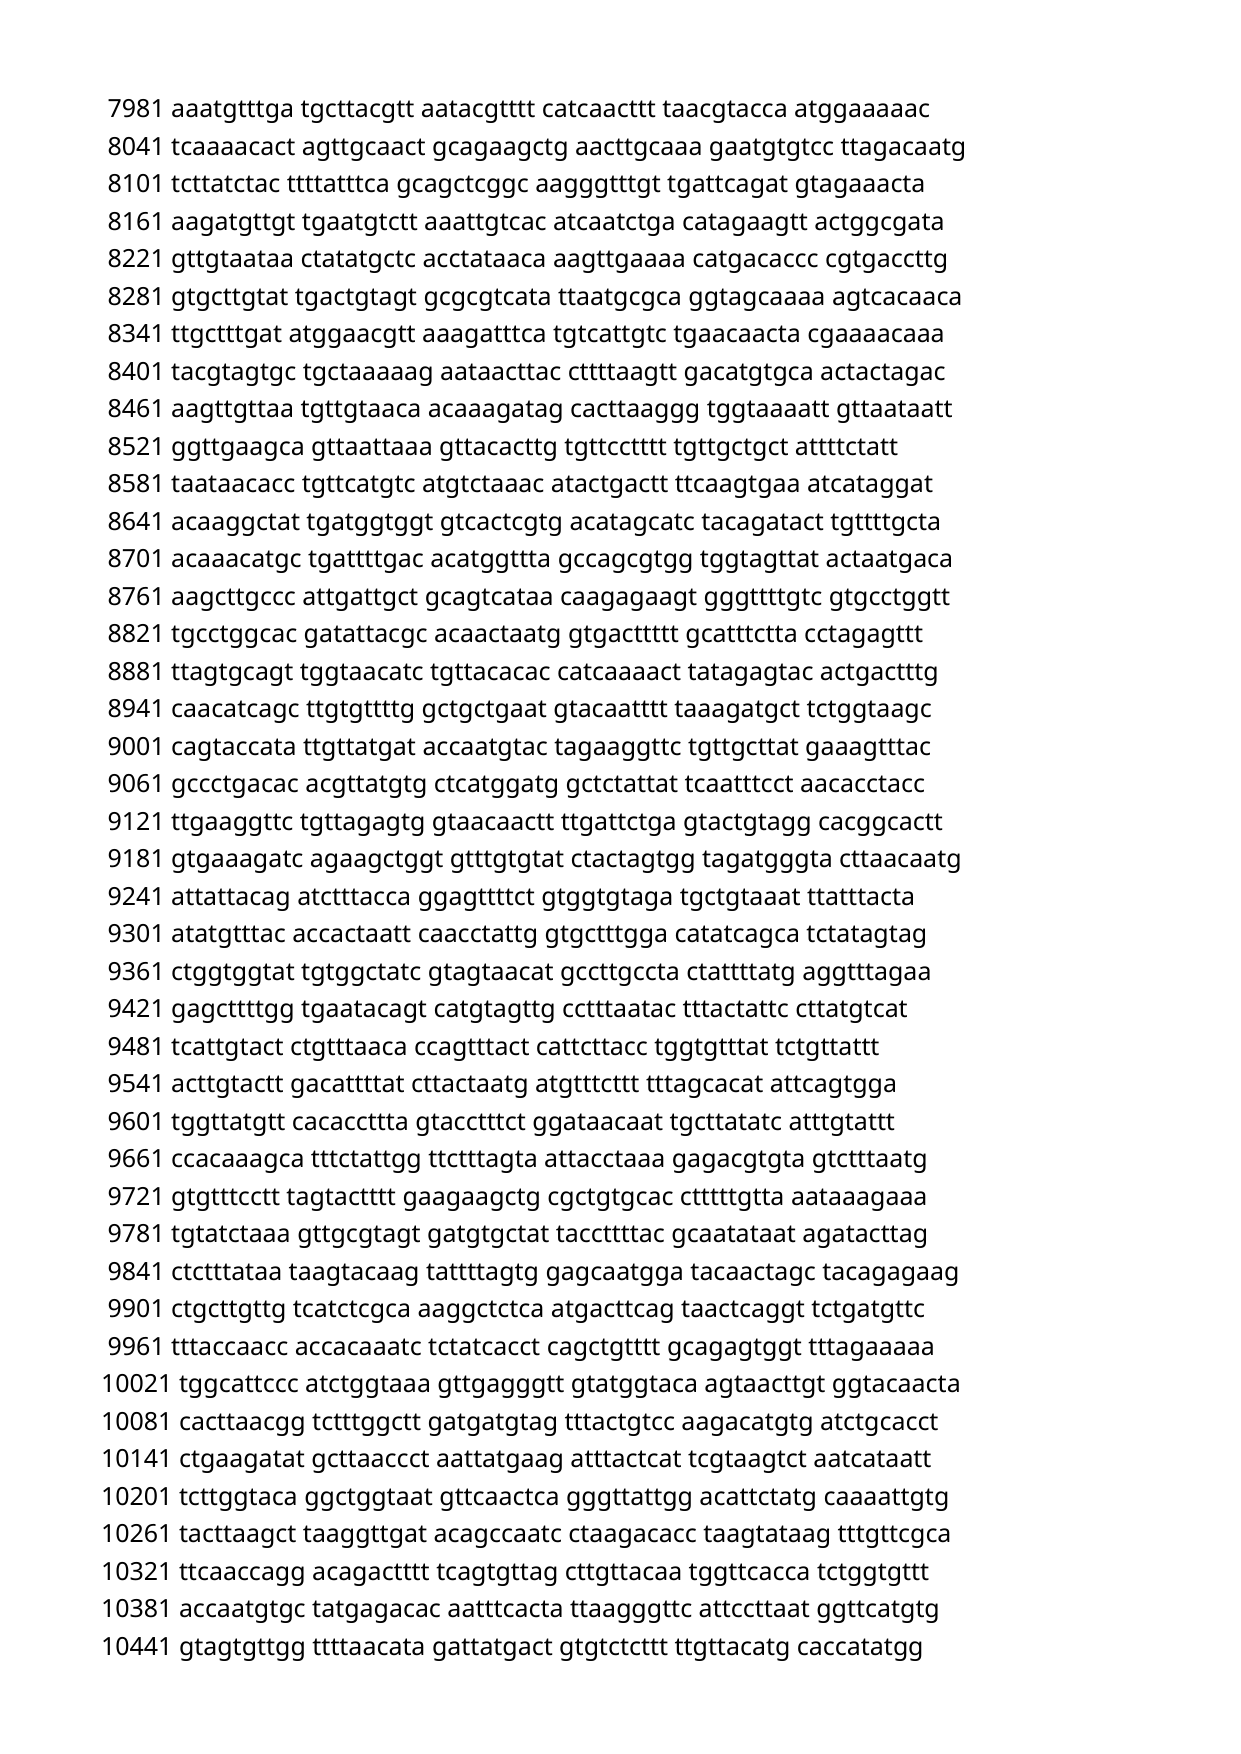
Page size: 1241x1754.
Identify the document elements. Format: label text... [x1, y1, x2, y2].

text 9661 ccacaaagca tttctattgg ttctttagta attacctaaa gagacgtgta gtctttaatg [75, 1139, 1165, 1177]
text 9781 tgtatctaaa gttgcgtagt gatgtgctat taccttttac gcaatataat agatacttag [75, 1214, 1165, 1252]
text 9421 gagcttttgg tgaatacagt catgtagttg cctttaatac tttactattc cttatgtcat [75, 989, 1165, 1027]
text 8521 ggttgaagca gttaattaaa gttacacttg tgttcctttt tgttgctgct attttctatt [75, 427, 1165, 464]
text 9601 tggttatgtt cacaccttta gtacctttct ggataacaat tgcttatatc atttgtattt [75, 1102, 1165, 1139]
text 9121 ttgaaggttc tgttagagtg gtaacaactt ttgattctga gtactgtagg cacggcactt [75, 802, 1165, 839]
text 9001 cagtaccata ttgttatgat accaatgtac tagaaggttc tgttgcttat gaaagtttac [75, 727, 1165, 764]
text 8941 caacatcagc ttgtgttttg gctgctgaat gtacaatttt taaagatgct tctggtaagc [75, 689, 1165, 727]
text 9901 ctgcttgttg tcatctcgca aaggctctca atgacttcag taactcaggt tctgatgttc [75, 1289, 1165, 1327]
text 8821 tgcctggcac gatattacgc acaactaatg gtgacttttt gcatttctta cctagagttt [75, 614, 1165, 652]
text 9181 gtgaaagatc agaagctggt gtttgtgtat ctactagtgg tagatgggta cttaacaatg [75, 839, 1165, 877]
text 10381 accaatgtgc tatgagacac aatttcacta ttaagggttc attccttaat ggttcatgtg [75, 1589, 1165, 1627]
text 10141 ctgaagatat gcttaaccct aattatgaag atttactcat tcgtaagtct aatcataatt [75, 1439, 1165, 1477]
text 9361 ctggtggtat tgtggctatc gtagtaacat gccttgccta ctattttatg aggtttagaa [75, 952, 1165, 989]
text 8461 aagttgttaa tgttgtaaca acaaagatag cacttaaggg tggtaaaatt gttaataatt [75, 389, 1165, 427]
text 10201 tcttggtaca ggctggtaat gttcaactca gggttattgg acattctatg caaaattgtg [75, 1477, 1165, 1514]
text 9241 attattacag atctttacca ggagttttct gtggtgtaga tgctgtaaat ttatttacta [75, 877, 1165, 914]
text 10021 tggcattccc atctggtaaa gttgagggtt gtatggtaca agtaacttgt ggtacaacta [75, 1364, 1165, 1402]
text 9481 tcattgtact ctgtttaaca ccagtttact cattcttacc tggtgtttat tctgttattt [75, 1027, 1165, 1064]
text 10441 gtagtgttgg ttttaacata gattatgact gtgtctcttt ttgttacatg caccatatgg [75, 1627, 1165, 1664]
text 8041 tcaaaacact agttgcaact gcagaagctg aacttgcaaa gaatgtgtcc ttagacaatg [75, 127, 1165, 164]
text 10261 tacttaagct taaggttgat acagccaatc ctaagacacc taagtataag tttgttcgca [75, 1514, 1165, 1552]
text 10081 cacttaacgg tctttggctt gatgatgtag tttactgtcc aagacatgtg atctgcacct [75, 1402, 1165, 1439]
text 8341 ttgctttgat atggaacgtt aaagatttca tgtcattgtc tgaacaacta cgaaaacaaa [75, 314, 1165, 352]
text 9541 acttgtactt gacattttat cttactaatg atgtttcttt tttagcacat attcagtgga [75, 1064, 1165, 1102]
text 8101 tcttatctac ttttatttca gcagctcggc aagggtttgt tgattcagat gtagaaacta [75, 164, 1165, 202]
text 8401 tacgtagtgc tgctaaaaag aataacttac cttttaagtt gacatgtgca actactagac [75, 352, 1165, 389]
text 8581 taataacacc tgttcatgtc atgtctaaac atactgactt ttcaagtgaa atcataggat [75, 464, 1165, 502]
text 8641 acaaggctat tgatggtggt gtcactcgtg acatagcatc tacagatact tgttttgcta [75, 502, 1165, 539]
text 8701 acaaacatgc tgattttgac acatggttta gccagcgtgg tggtagttat actaatgaca [75, 539, 1165, 577]
text 8881 ttagtgcagt tggtaacatc tgttacacac catcaaaact tatagagtac actgactttg [75, 652, 1165, 689]
text 9841 ctctttataa taagtacaag tattttagtg gagcaatgga tacaactagc tacagagaag [75, 1252, 1165, 1289]
text 8161 aagatgttgt tgaatgtctt aaattgtcac atcaatctga catagaagtt actggcgata [75, 202, 1165, 239]
text 8221 gttgtaataa ctatatgctc acctataaca aagttgaaaa catgacaccc cgtgaccttg [75, 239, 1165, 277]
text 8761 aagcttgccc attgattgct gcagtcataa caagagaagt gggttttgtc gtgcctggtt [75, 577, 1165, 614]
text 8281 gtgcttgtat tgactgtagt gcgcgtcata ttaatgcgca ggtagcaaaa agtcacaaca [75, 277, 1165, 314]
text 9061 gccctgacac acgttatgtg ctcatggatg gctctattat tcaatttcct aacacctacc [75, 764, 1165, 802]
text 10321 ttcaaccagg acagactttt tcagtgttag cttgttacaa tggttcacca tctggtgttt [75, 1552, 1165, 1589]
text 7981 aaatgtttga tgcttacgtt aatacgtttt catcaacttt taacgtacca atggaaaaac [75, 89, 1165, 127]
text 9961 tttaccaacc accacaaatc tctatcacct cagctgtttt gcagagtggt tttagaaaaa [75, 1327, 1165, 1364]
text 9721 gtgtttcctt tagtactttt gaagaagctg cgctgtgcac ctttttgtta aataaagaaa [75, 1177, 1165, 1214]
text 9301 atatgtttac accactaatt caacctattg gtgctttgga catatcagca tctatagtag [75, 914, 1165, 952]
